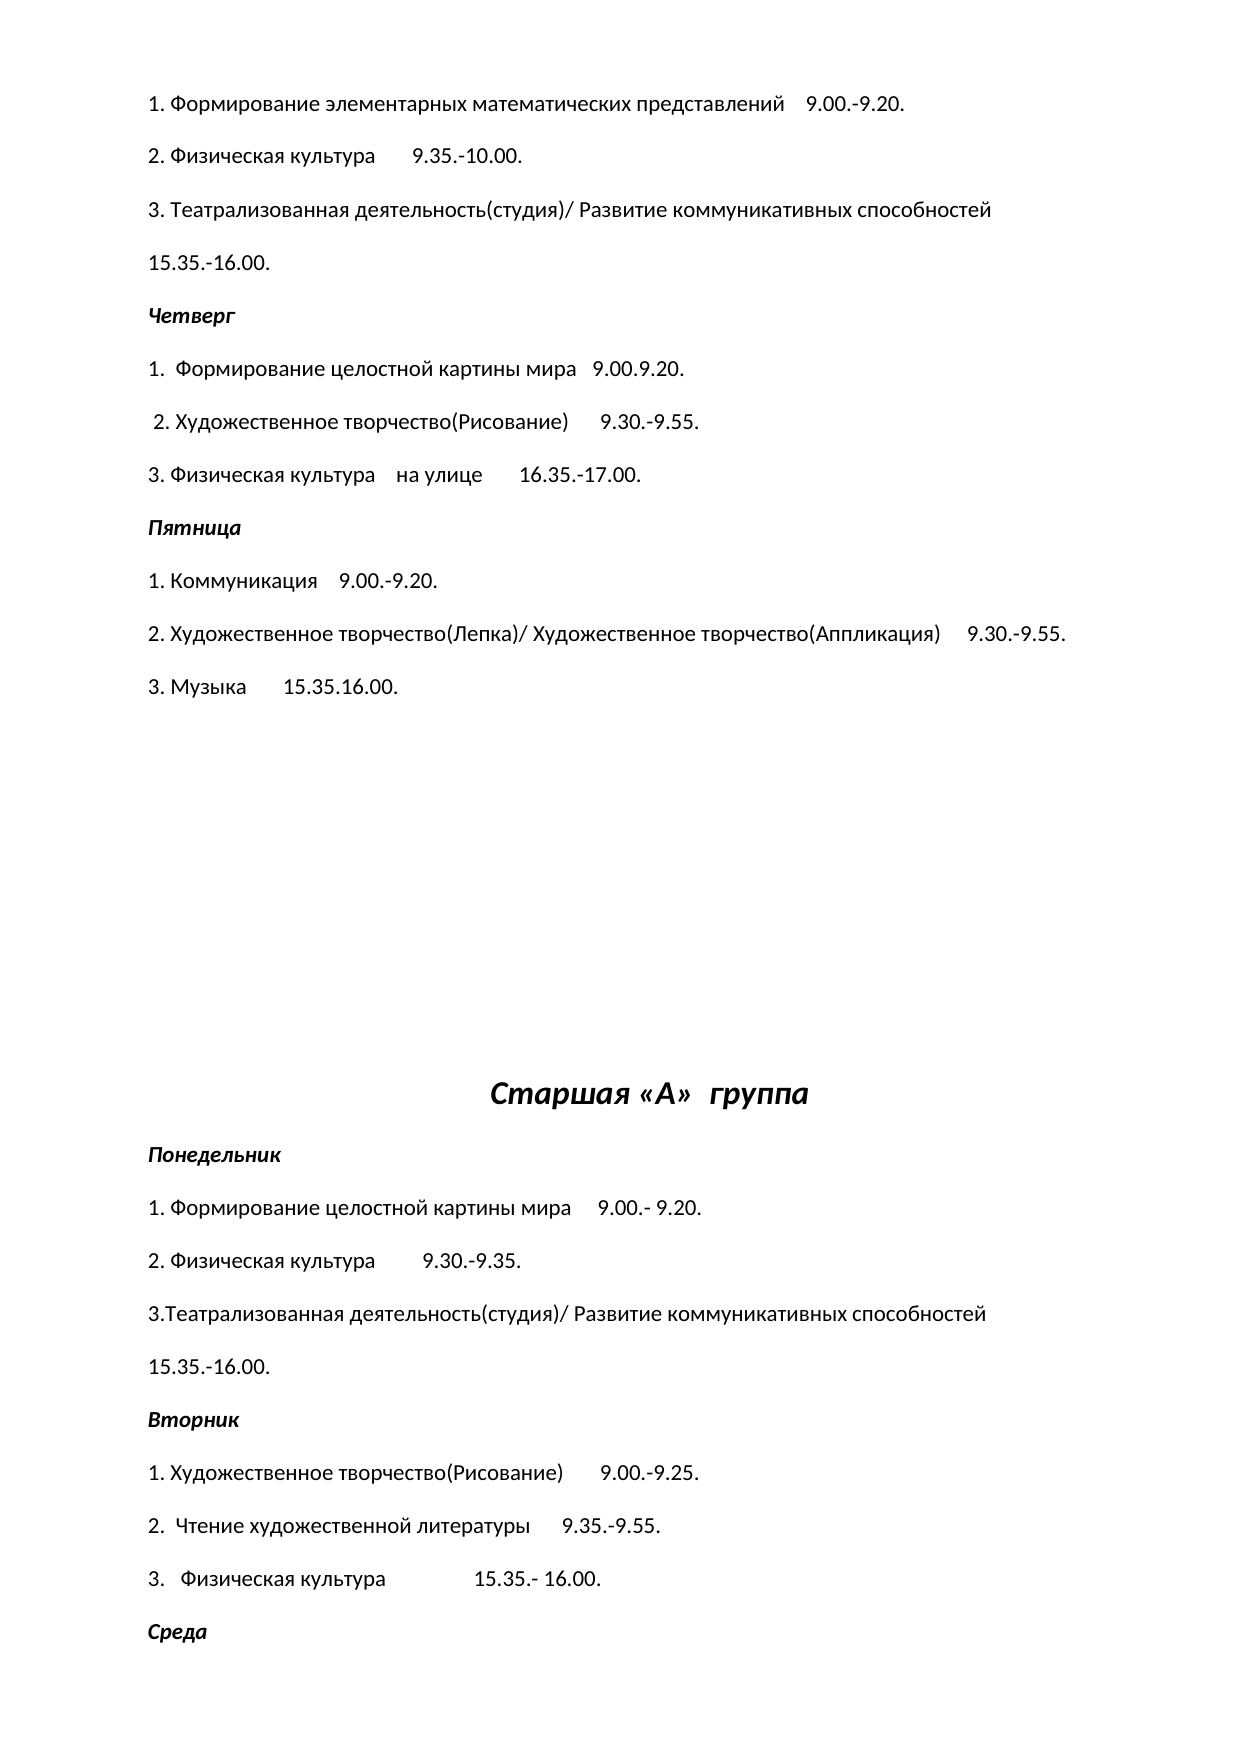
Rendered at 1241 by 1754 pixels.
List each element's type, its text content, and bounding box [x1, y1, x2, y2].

text 2. Физическая культура 9.30.-9.35. [148, 1246, 1152, 1274]
text 1. Формирование целостной картины мира 9.00.9.20. [148, 354, 1152, 382]
text 15.35.-16.00. [148, 1352, 1152, 1380]
text 3. Театрализованная деятельность(студия)/ Развитие коммуникативных способностей [148, 195, 1152, 223]
text 1. Художественное творчество(Рисование) 9.00.-9.25. [148, 1458, 1152, 1486]
text 3.Театрализованная деятельность(студия)/ Развитие коммуникативных способностей [148, 1299, 1152, 1327]
text 1. Формирование элементарных математических представлений 9.00.-9.20. [148, 89, 1152, 117]
text Пятница [148, 513, 1152, 541]
text 15.35.-16.00. [148, 248, 1152, 276]
text 3. Физическая культура на улице 16.35.-17.00. [148, 460, 1152, 488]
text Вторник [148, 1405, 1152, 1433]
text 1. Формирование целостной картины мира 9.00.- 9.20. [148, 1193, 1152, 1221]
text Понедельник [148, 1140, 1152, 1168]
text 2. Чтение художественной литературы 9.35.-9.55. [148, 1511, 1152, 1539]
text Старшая «А» группа [148, 1072, 1152, 1113]
text 2. Художественное творчество(Рисование) 9.30.-9.55. [148, 407, 1152, 435]
text 3. Физическая культура 15.35.- 16.00. [148, 1564, 1152, 1592]
text 2. Физическая культура 9.35.-10.00. [148, 142, 1152, 170]
text 3. Музыка 15.35.16.00. [148, 672, 1152, 700]
text Среда [148, 1617, 1152, 1645]
text 2. Художественное творчество(Лепка)/ Художественное творчество(Аппликация) 9.30.-9.55. [148, 619, 1152, 647]
text 1. Коммуникация 9.00.-9.20. [148, 566, 1152, 594]
text Четверг [148, 301, 1152, 329]
